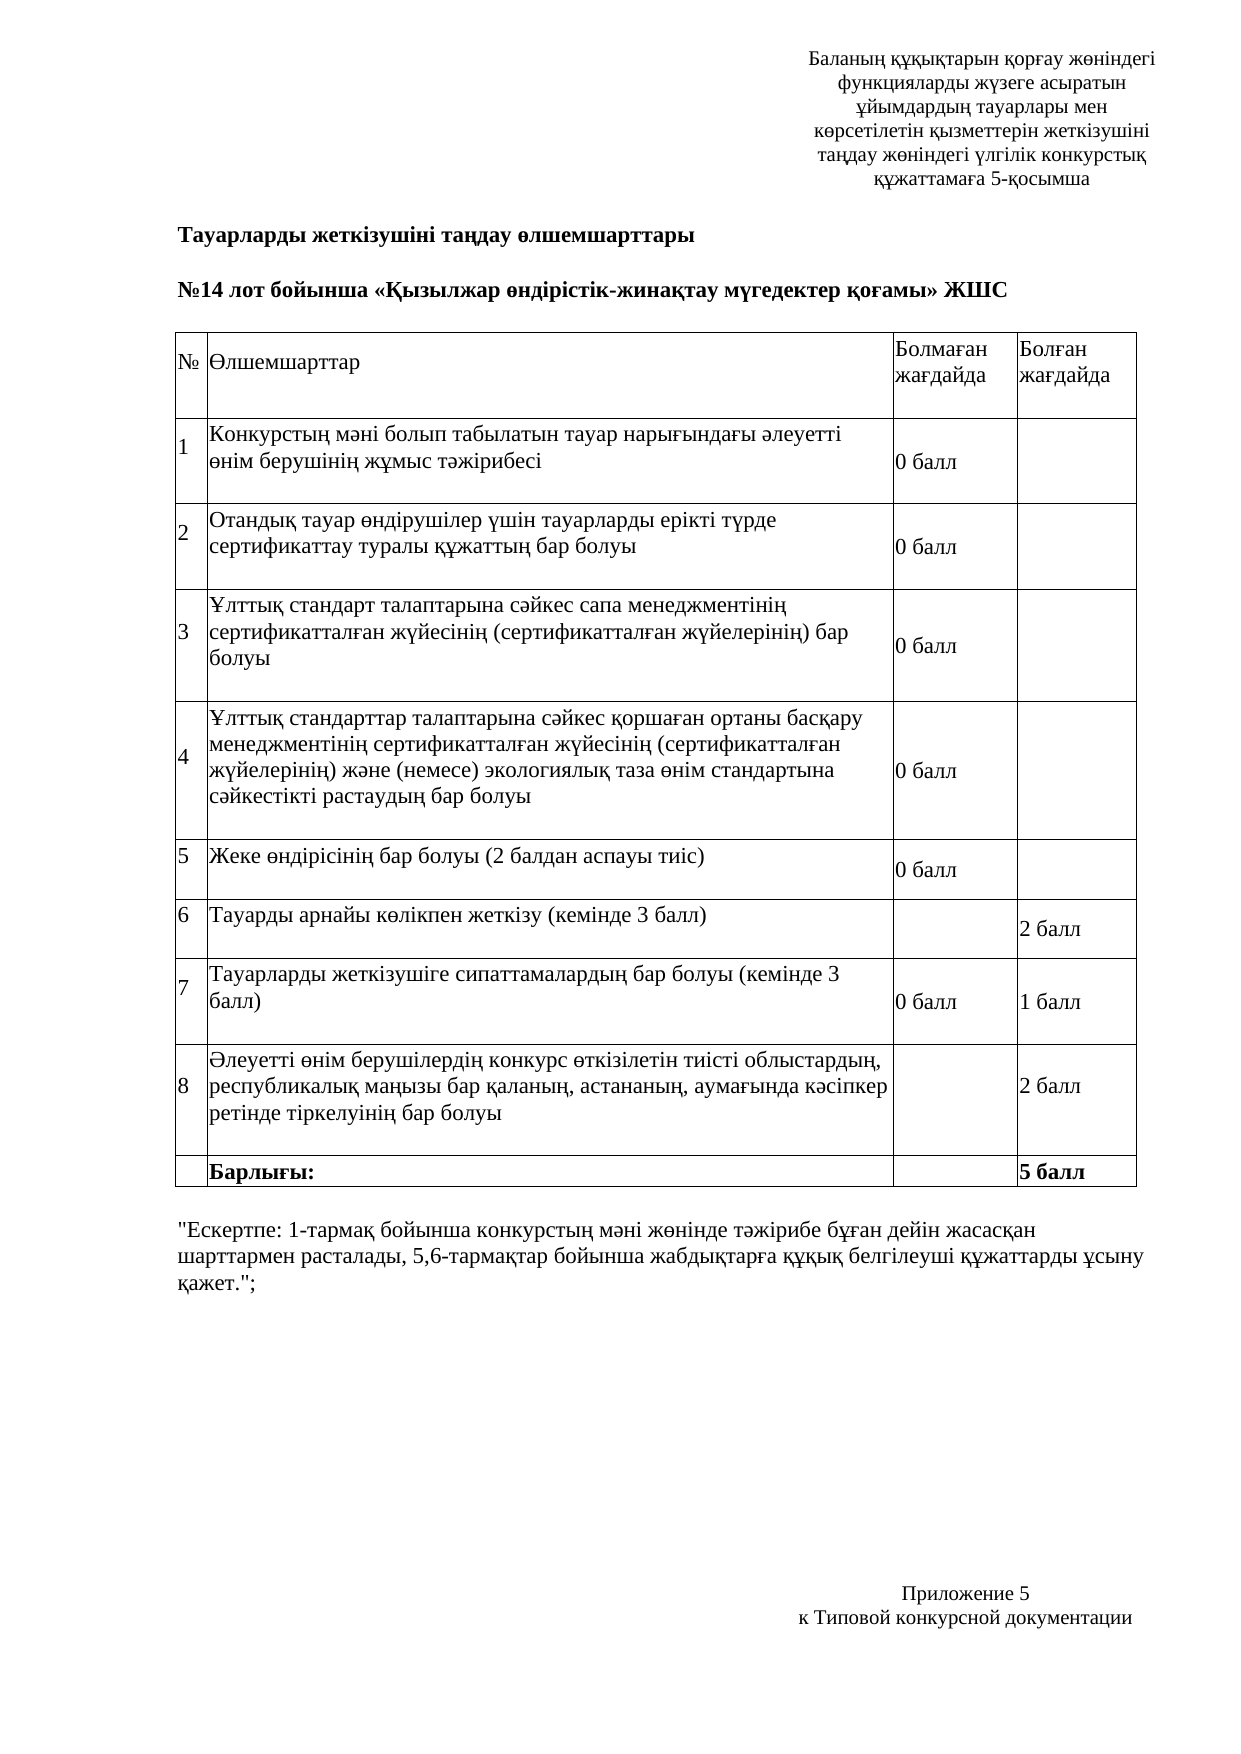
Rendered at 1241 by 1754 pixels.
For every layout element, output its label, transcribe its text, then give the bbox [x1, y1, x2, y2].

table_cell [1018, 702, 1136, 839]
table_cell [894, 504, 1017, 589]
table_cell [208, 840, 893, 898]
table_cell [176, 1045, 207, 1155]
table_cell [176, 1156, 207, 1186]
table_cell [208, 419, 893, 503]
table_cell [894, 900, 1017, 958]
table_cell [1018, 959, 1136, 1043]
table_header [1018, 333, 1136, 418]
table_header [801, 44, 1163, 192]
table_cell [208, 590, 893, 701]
text "Ескертпе: 1-тармақ бойынша конкурстың мәні жөнінде тәжірибе бұған дейін жасасқан шарттармен расталады, 5,6-тармақтар бойынша жабдықтарға құқық белгілеуші құжаттарды ұсыну қажет."; [177, 1216, 1152, 1295]
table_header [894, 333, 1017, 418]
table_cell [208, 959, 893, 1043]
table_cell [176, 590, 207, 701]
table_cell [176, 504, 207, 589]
subtitle №14 лот бойынша «Қызылжар өндірістік-жинақтау мүгедектер қоғамы» ЖШС [177, 277, 1152, 303]
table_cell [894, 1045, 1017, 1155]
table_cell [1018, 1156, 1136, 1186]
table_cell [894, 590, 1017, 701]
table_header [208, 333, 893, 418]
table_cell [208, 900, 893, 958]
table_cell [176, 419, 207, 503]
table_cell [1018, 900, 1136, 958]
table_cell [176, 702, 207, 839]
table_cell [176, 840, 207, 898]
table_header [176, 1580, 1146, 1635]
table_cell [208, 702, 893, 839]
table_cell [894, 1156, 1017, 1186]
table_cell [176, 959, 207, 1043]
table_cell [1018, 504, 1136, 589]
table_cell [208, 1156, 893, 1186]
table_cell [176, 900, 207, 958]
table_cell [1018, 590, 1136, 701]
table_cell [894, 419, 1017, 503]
subtitle Тауарларды жеткізушіні таңдау өлшемшарттары [177, 221, 1152, 247]
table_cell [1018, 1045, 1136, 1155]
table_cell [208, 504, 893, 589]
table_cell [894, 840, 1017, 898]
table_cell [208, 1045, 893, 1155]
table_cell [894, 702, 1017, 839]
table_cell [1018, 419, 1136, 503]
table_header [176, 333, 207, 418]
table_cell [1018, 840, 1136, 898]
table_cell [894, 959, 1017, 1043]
